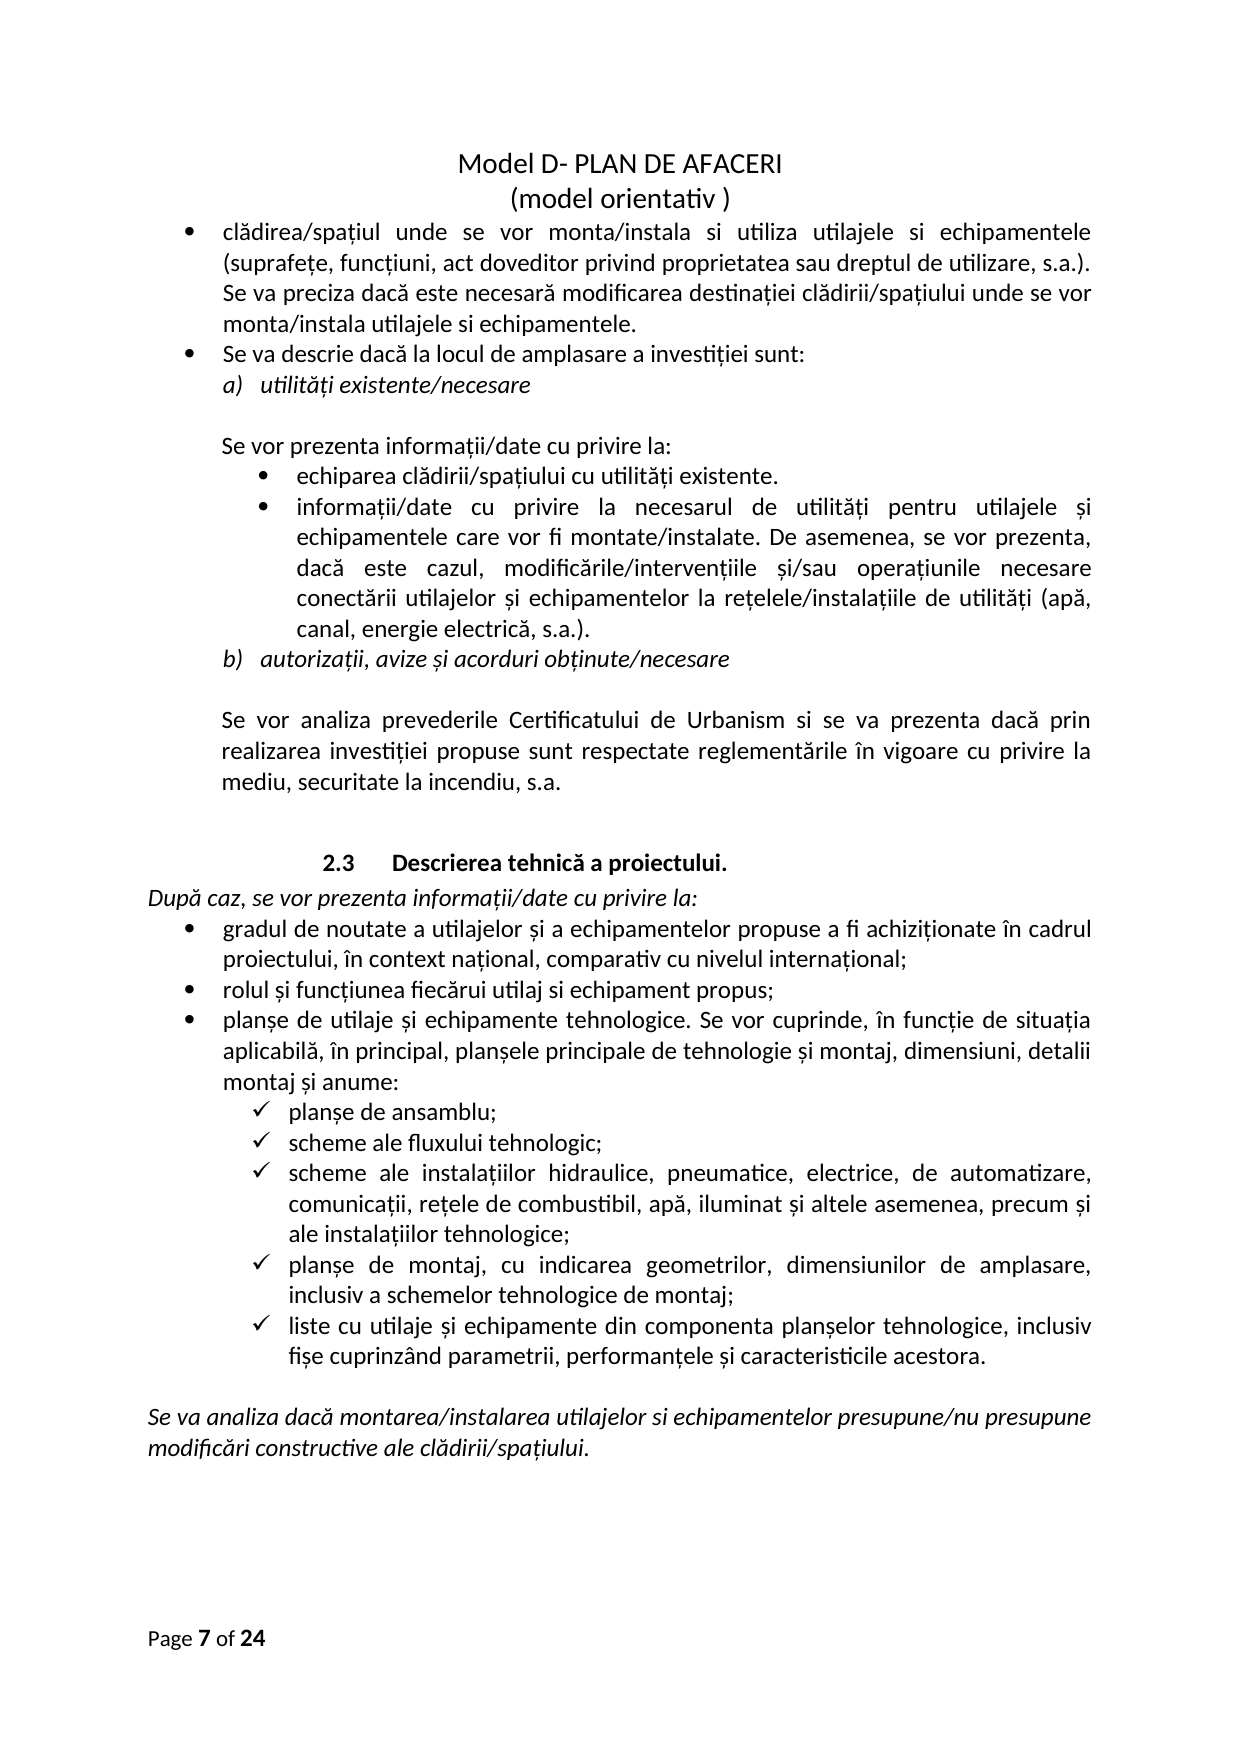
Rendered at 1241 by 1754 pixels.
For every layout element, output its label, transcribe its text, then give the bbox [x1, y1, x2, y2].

list utilități existente/necesare [223, 369, 1093, 399]
text Se vor analiza prevederile Certificatului de Urbanism si se va prezenta dacă prin realizarea investiției propuse sunt respectate reglementările în vigoare cu privire la mediu, securitate la incendiu, s.a. [221, 704, 1093, 796]
list echiparea clădirii/spațiului cu utilități existente. [259, 460, 1093, 491]
list gradul de noutate a utilajelor și a echipamentelor propuse a fi achiziționate în cadrul proiectului, în context național, comparativ cu nivelul internațional; [185, 913, 1093, 974]
list planșe de montaj, cu indicarea geometrilor, dimensiunilor de amplasare, inclusiv a schemelor tehnologice de montaj; [251, 1249, 1093, 1310]
text Se vor prezenta informații/date cu privire la: [148, 430, 1093, 460]
list rolul și funcțiunea fiecărui utilaj si echipament propus; [185, 974, 1093, 1004]
subtitle Descrierea tehnică a proiectului. [354, 847, 1093, 878]
list clădirea/spațiul unde se vor monta/instala si utiliza utilajele si echipamentele (suprafețe, funcțiuni, act doveditor privind proprietatea sau dreptul de utilizare, s.a.). Se va preciza dacă este necesară modificarea destinației clădirii/spațiului unde se vor monta/instala utilajele si echipamentele. [185, 216, 1093, 338]
list planșe de utilaje și echipamente tehnologice. Se vor cuprinde, în funcție de situația aplicabilă, în principal, planșele principale de tehnologie și montaj, dimensiuni, detalii montaj și anume: [185, 1004, 1093, 1096]
list scheme ale instalațiilor hidraulice, pneumatice, electrice, de automatizare, comunicații, rețele de combustibil, apă, iluminat și altele asemenea, precum și ale instalațiilor tehnologice; [251, 1157, 1093, 1249]
list scheme ale fluxului tehnologic; [251, 1127, 1093, 1157]
list Se va descrie dacă la locul de amplasare a investiției sunt: [185, 338, 1093, 369]
text Se va analiza dacă montarea/instalarea utilajelor si echipamentelor presupune/nu presupune modificări constructive ale clădirii/spațiului. [148, 1401, 1093, 1462]
list informații/date cu privire la necesarul de utilități pentru utilajele și echipamentele care vor fi montate/instalate. De asemenea, se vor prezenta, dacă este cazul, modificările/intervențiile și/sau operațiunile necesare conectării utilajelor și echipamentelor la rețelele/instalațiile de utilități (apă, canal, energie electrică, s.a.). [259, 491, 1093, 643]
list liste cu utilaje și echipamente din componenta planșelor tehnologice, inclusiv fișe cuprinzând parametrii, performanțele și caracteristicile acestora. [251, 1310, 1093, 1371]
text După caz, se vor prezenta informații/date cu privire la: [148, 882, 1093, 913]
list planșe de ansamblu; [251, 1096, 1093, 1127]
list autorizații, avize și acorduri obținute/necesare [223, 643, 1093, 674]
